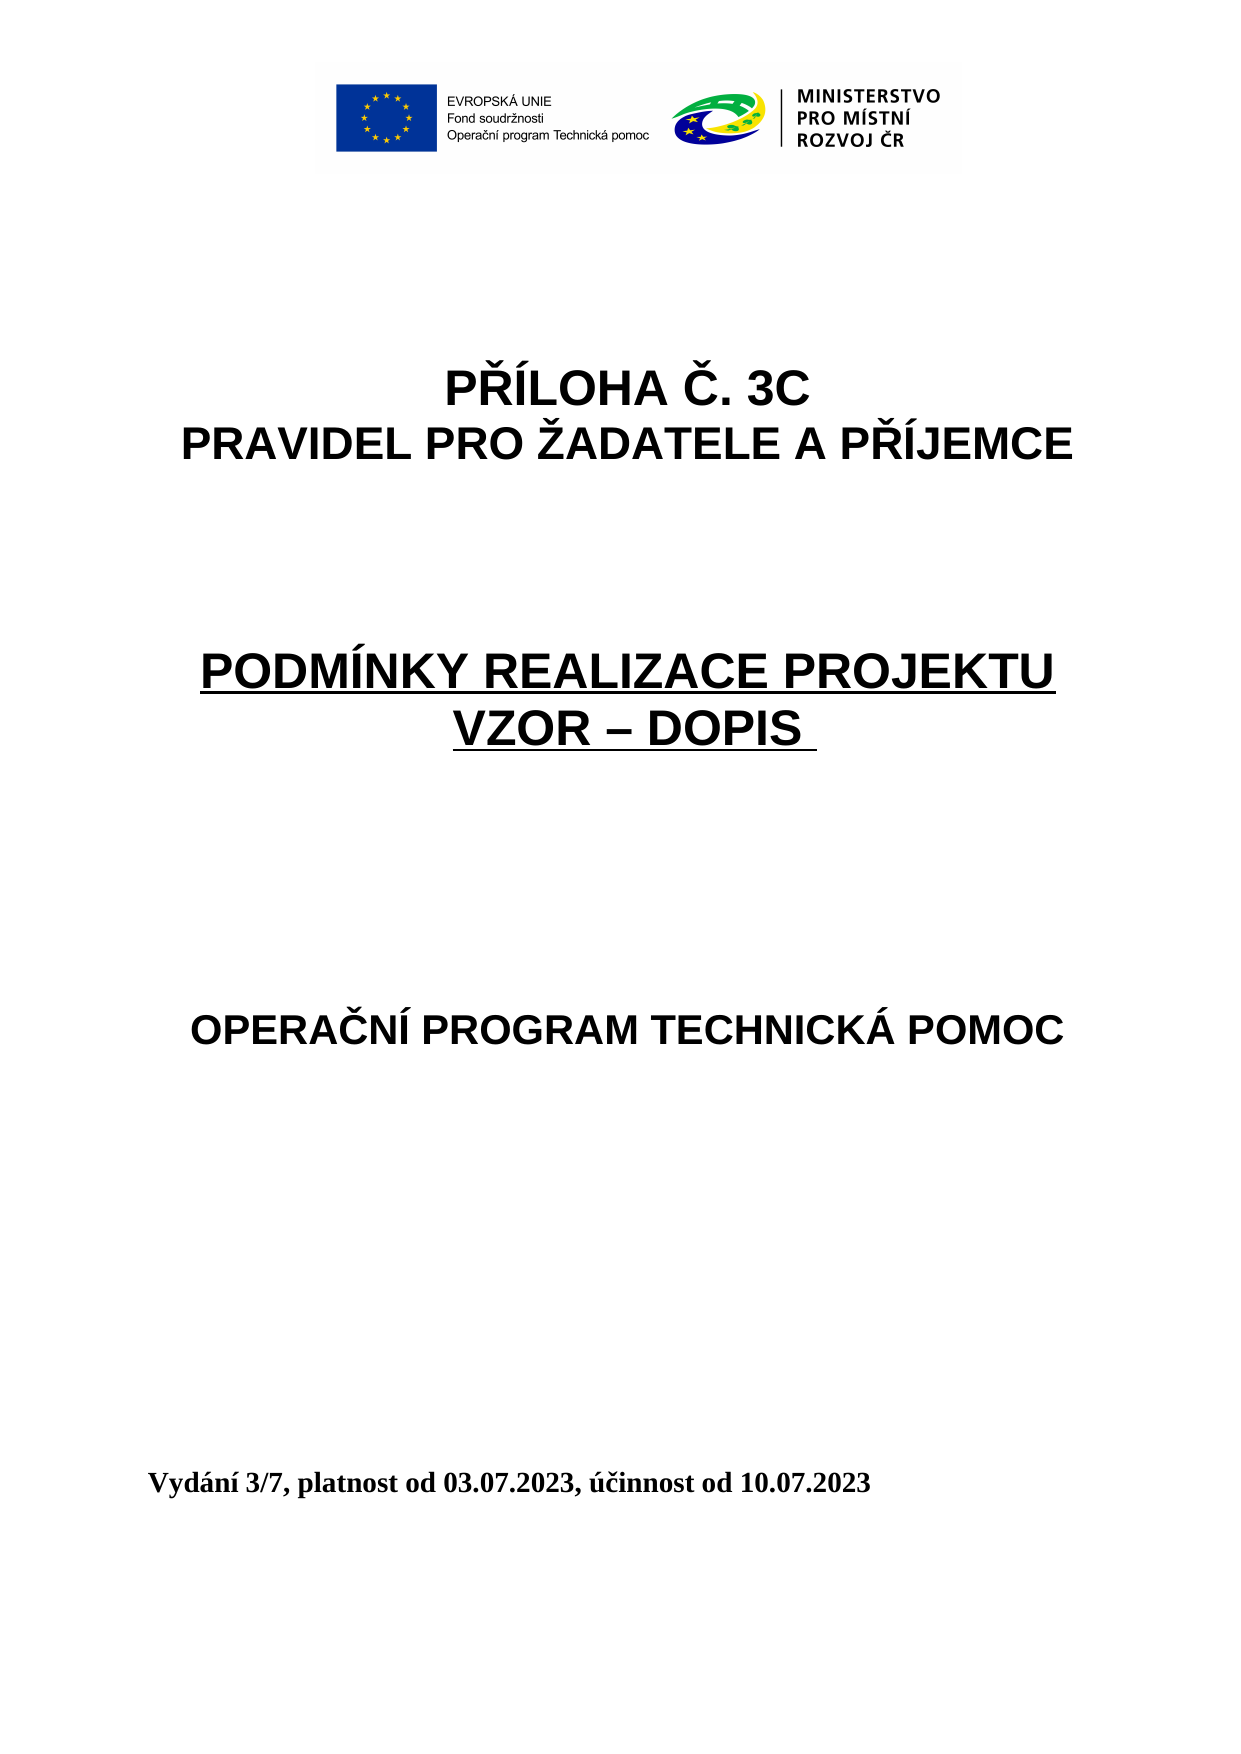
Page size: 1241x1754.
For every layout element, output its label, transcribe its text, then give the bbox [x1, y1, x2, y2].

text Podmínky REALIZACE PROJEKTU [148, 641, 1107, 699]
text Operační program TECHNICKÁ POMOC [148, 1006, 1107, 1053]
text Vydání 3/7, platnost od 03.07.2023, účinnost od 10.07.2023 [148, 1466, 1107, 1499]
text příloha č. [148, 359, 1107, 416]
text Pravidel pro žadatele A příjemce [148, 416, 1107, 469]
picture [314, 62, 962, 174]
text Vzor – DOPIS [148, 699, 1107, 756]
